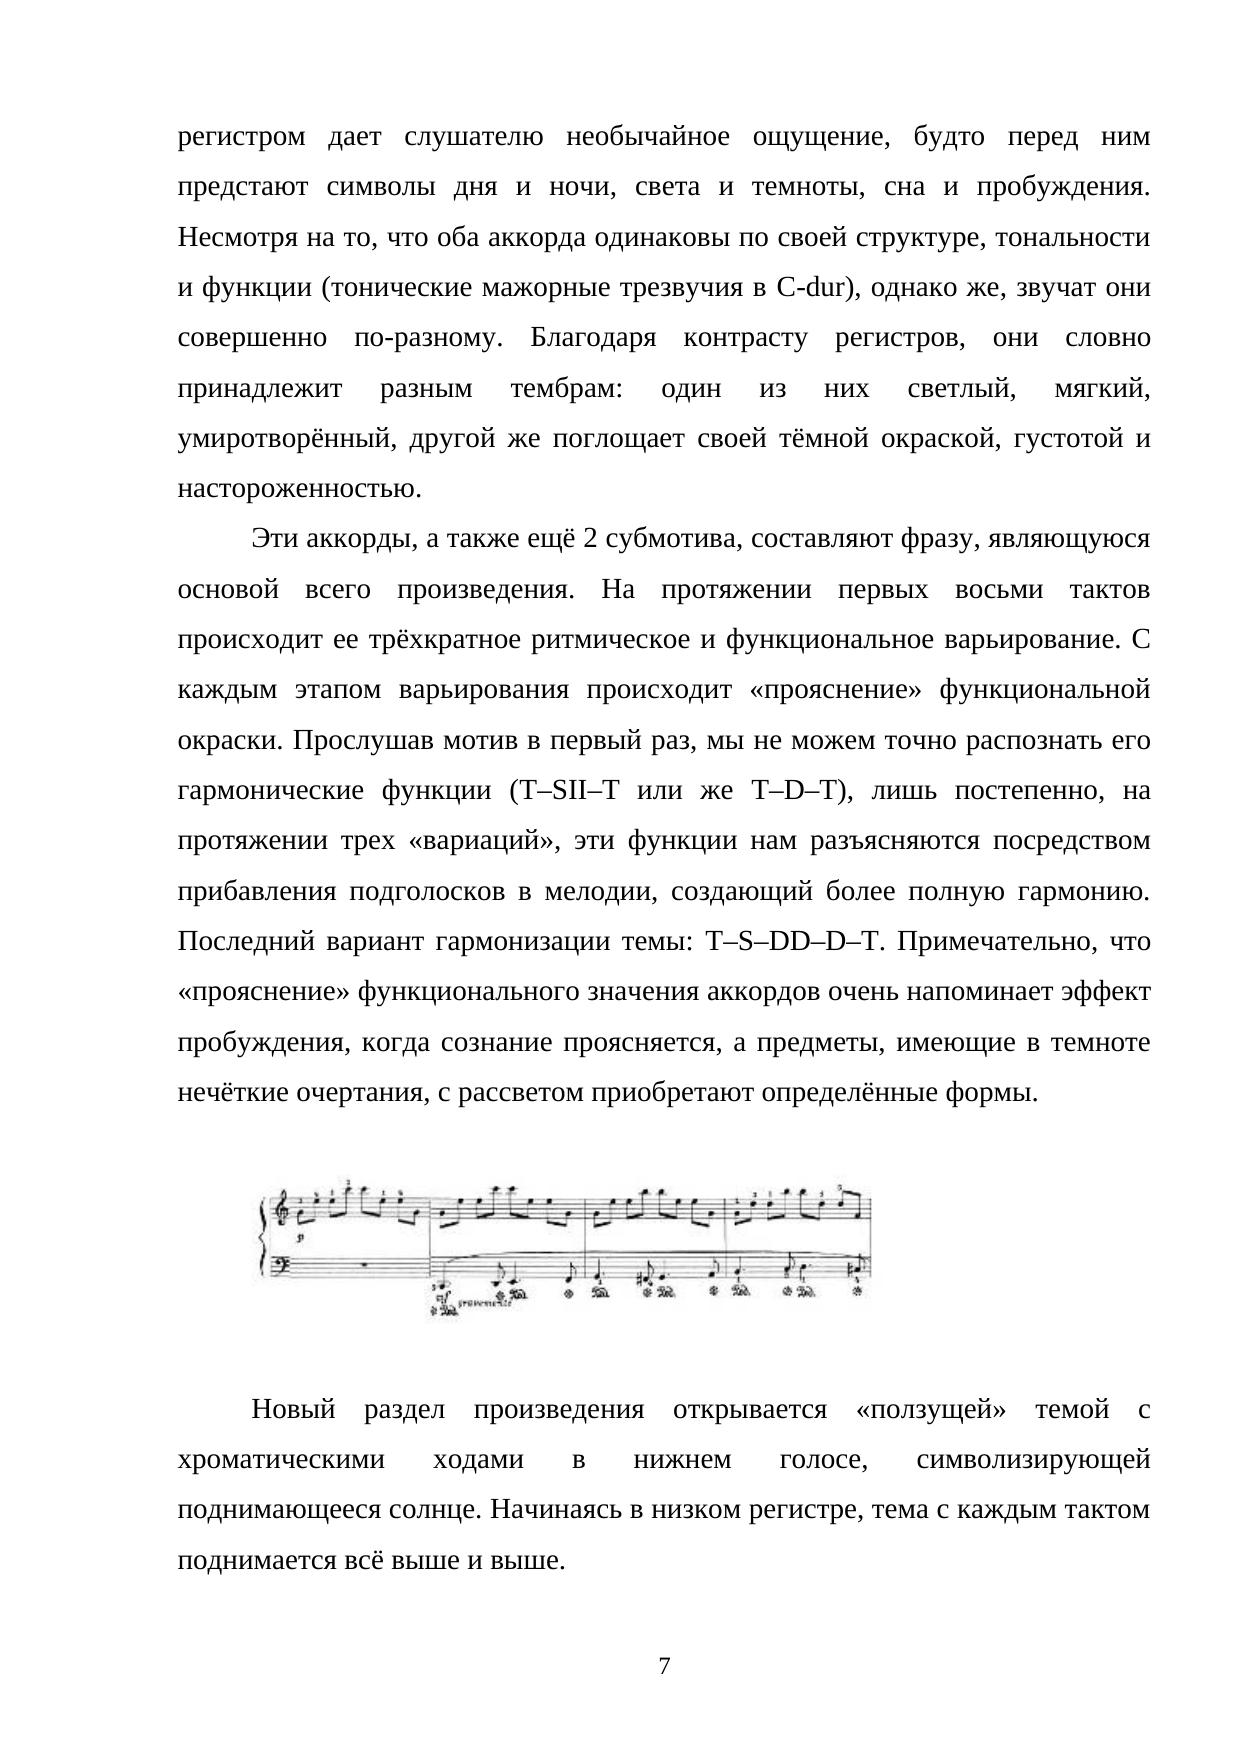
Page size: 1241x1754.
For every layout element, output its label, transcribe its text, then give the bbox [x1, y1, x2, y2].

text Новый раздел произведения открывается «ползущей» темой с хроматическими ходами в нижнем голосе, символизирующей поднимающееся солнце. Начинаясь в низком регистре, тема с каждым тактом поднимается всё выше и выше. [177, 1391, 1152, 1576]
picture [251, 1174, 887, 1327]
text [177, 118, 1152, 504]
text Эти аккорды, а также ещё 2 субмотива, составляют фразу, являющуюся основой всего произведения. На протяжении первых восьми тактов происходит ее трёхкратное ритмическое и функциональное варьирование. С каждым этапом варьирования происходит «прояснение» функциональной окраски. Прослушав мотив в первый раз, мы не можем точно распознать его гармонические функции (T–SII–Т или же T–D–Т), лишь постепенно, на протяжении трех «вариаций», эти функции нам разъясняются посредством прибавления подголосков в мелодии, создающий более полную гармонию. Последний вариант гармонизации темы: T–S–DD–D–T. Примечательно, что «прояснение» функционального значения аккордов очень напоминает эффект пробуждения, когда сознание проясняется, а предметы, имеющие в темноте нечёткие очертания, с рассветом приобретают определённые формы. [177, 521, 1152, 1108]
